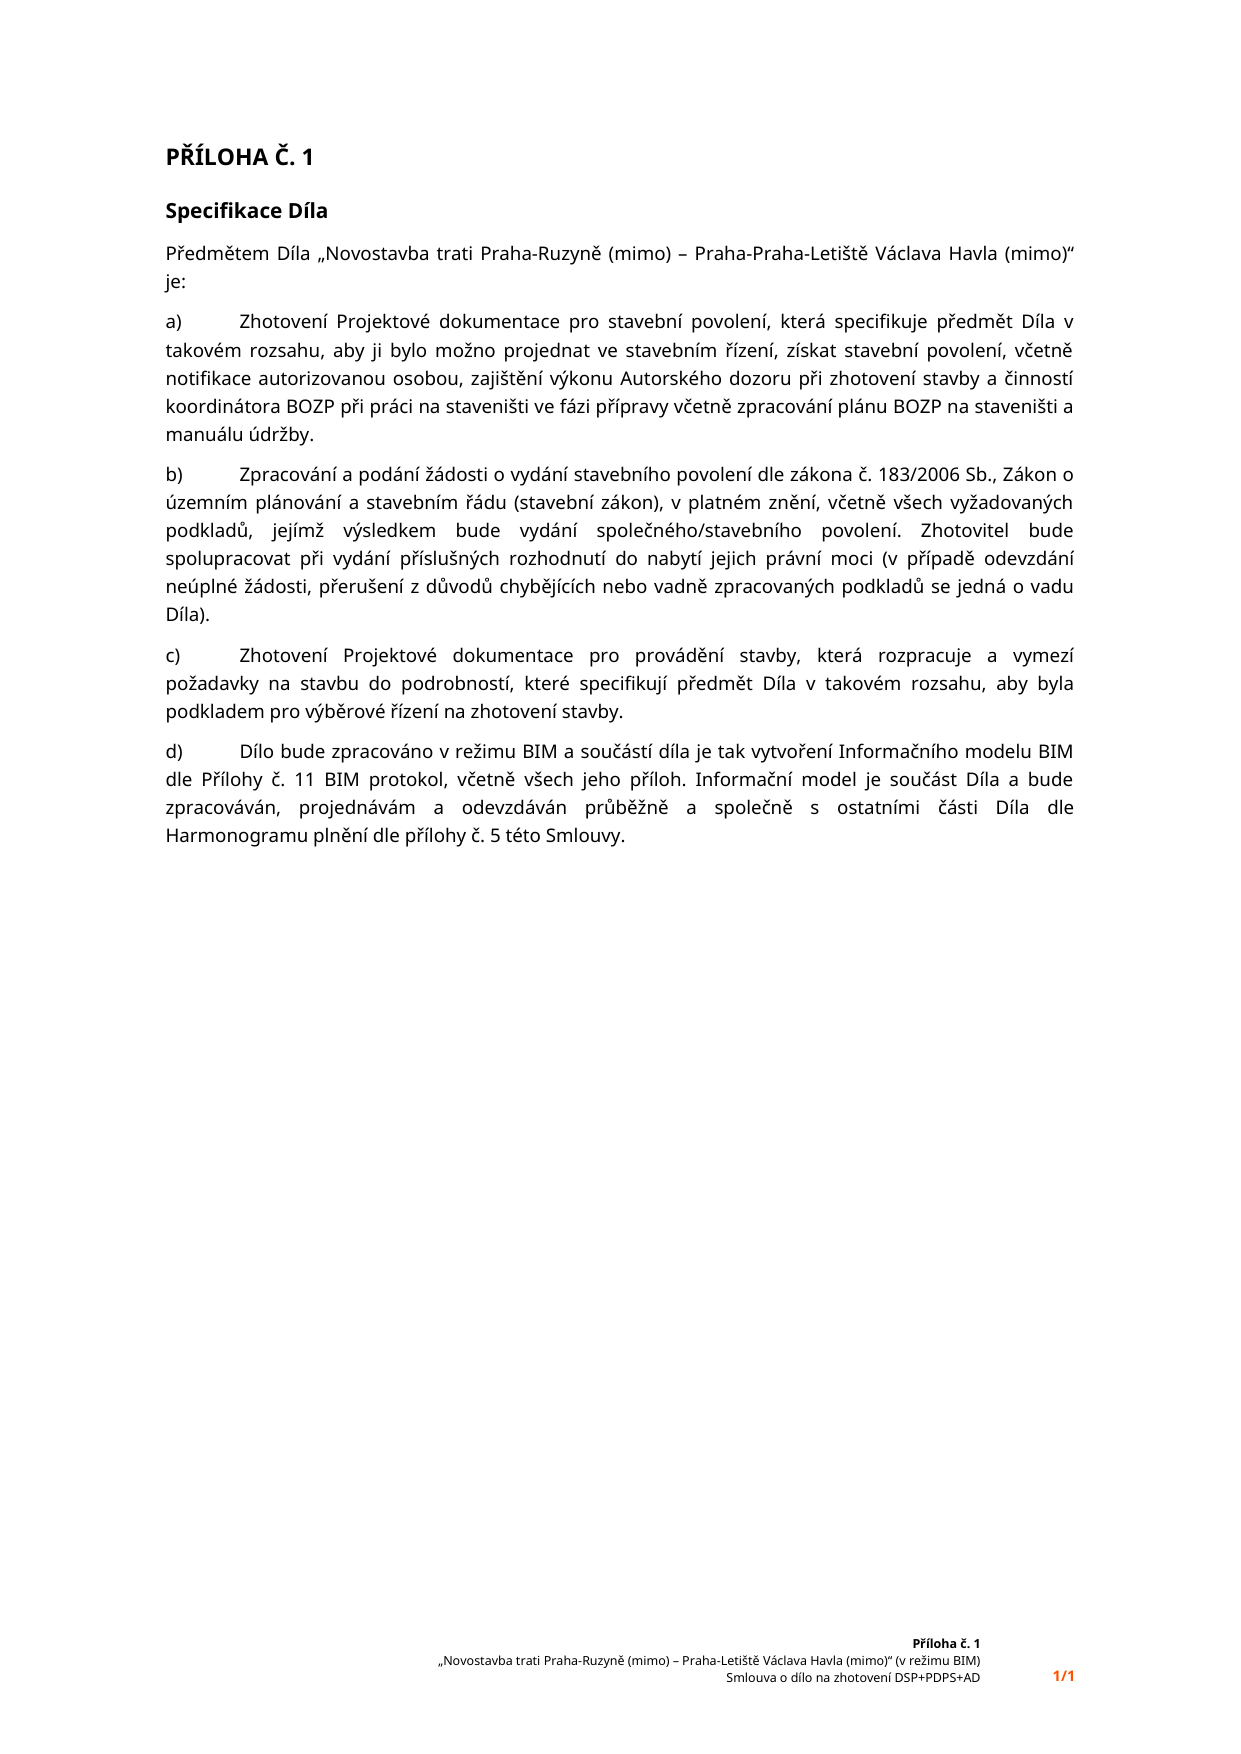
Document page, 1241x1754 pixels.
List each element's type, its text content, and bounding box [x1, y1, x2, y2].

text Předmětem Díla „Novostavba trati Praha-Ruzyně (mimo) – Praha-Praha-Letiště Václava Havla (mimo)“ je: [165, 240, 1075, 294]
text b) Zpracování a podání žádosti o vydání stavebního povolení dle zákona č. 183/2006 Sb., Zákon o územním plánování a stavebním řádu (stavební zákon), v platném znění, včetně všech vyžadovaných podkladů, jejímž výsledkem bude vydání společného/stavebního povolení. Zhotovitel bude spolupracovat při vydání příslušných rozhodnutí do nabytí jejich právní moci (v případě odevzdání neúplné žádosti, přerušení z důvodů chybějících nebo vadně zpracovaných podkladů se jedná o vadu Díla). [165, 461, 1075, 627]
text c) Zhotovení Projektové dokumentace pro provádění stavby, která rozpracuje a vymezí požadavky na stavbu do podrobností, které specifikují předmět Díla v takovém rozsahu, aby byla podkladem pro výběrové řízení na zhotovení stavby. [165, 642, 1075, 724]
text d) Dílo bude zpracováno v režimu BIM a součástí díla je tak vytvoření Informačního modelu BIM dle Přílohy č. 11 BIM protokol, včetně všech jeho příloh. Informační model je součást Díla a bude zpracováván, projednávám a odevzdáván průběžně a společně s ostatními části Díla dle Harmonogramu plnění dle přílohy č. 5 této Smlouvy. [165, 739, 1075, 848]
text Příloha č. 1 [165, 141, 1075, 173]
text a) Zhotovení Projektové dokumentace pro stavební povolení, která specifikuje předmět Díla v takovém rozsahu, aby ji bylo možno projednat ve stavebním řízení, získat stavební povolení, včetně notifikace autorizovanou osobou, zajištění výkonu Autorského dozoru při zhotovení stavby a činností koordinátora BOZP při práci na staveništi ve fázi přípravy včetně zpracování plánu BOZP na staveništi a manuálu údržby. [165, 309, 1075, 446]
text Specifikace Díla [165, 197, 1075, 225]
